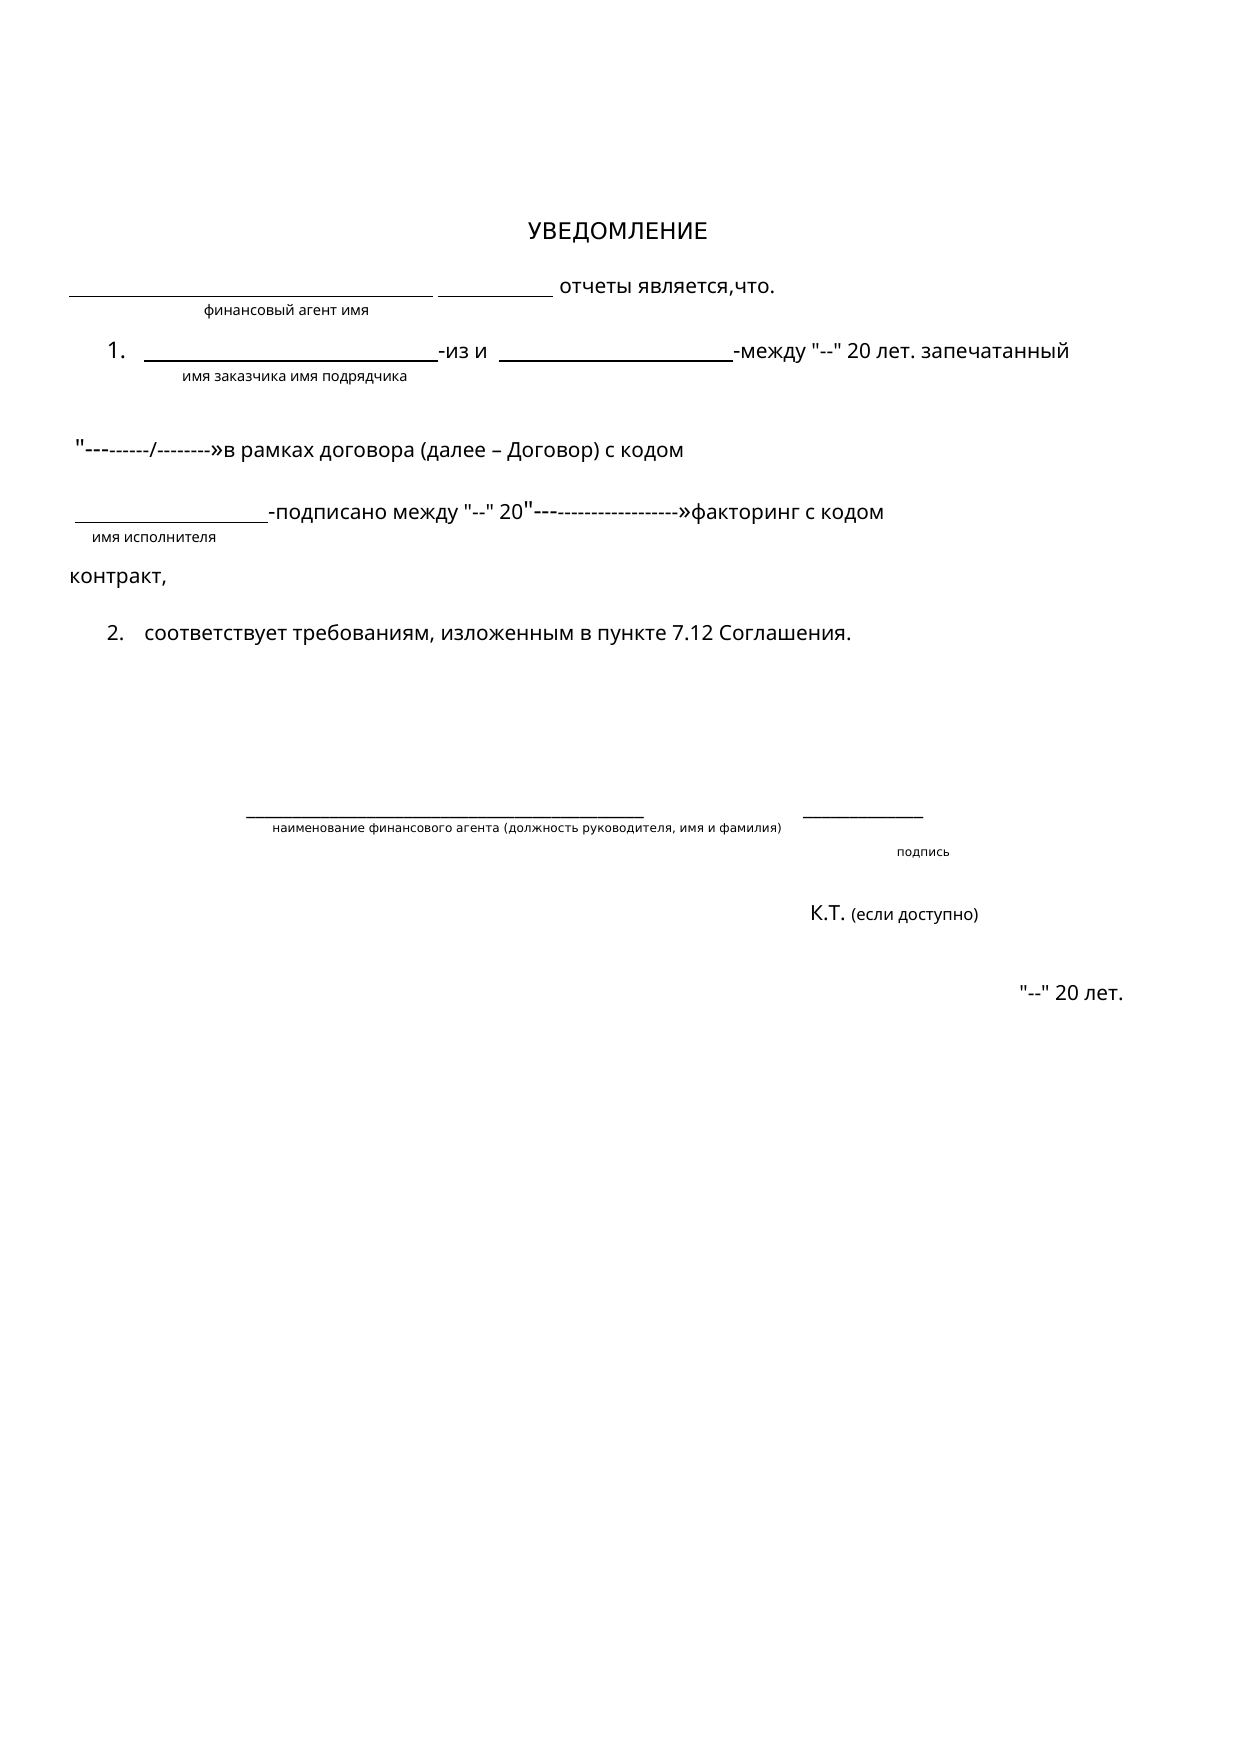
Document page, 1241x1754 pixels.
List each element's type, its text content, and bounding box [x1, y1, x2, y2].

list -из и -между "--" 20 лет. запечатанный [107, 334, 1167, 365]
text финансовый агент имя [69, 300, 1167, 334]
text УВЕДОМЛЕНИЕ [69, 218, 1167, 245]
text -подписано между "--" 20"---------------------»факторинг с кодом [69, 493, 1167, 527]
text ___________________________________________ _____________ [144, 793, 1167, 821]
text подпись [69, 845, 1167, 870]
text контракт, [69, 561, 1167, 589]
text "--" 20 лет. [69, 978, 1167, 1007]
text наименование финансового агента (должность руководителя, имя и фамилия) [69, 821, 1167, 845]
text "---------/--------»в рамках договора (далее – Договор) с кодом [69, 431, 1167, 464]
text имя исполнителя [69, 527, 1167, 561]
text имя заказчика имя подрядчика [69, 365, 1167, 399]
text К.Т. (если доступно) [69, 898, 1167, 927]
text отчеты является,что. [69, 271, 1167, 300]
list соответствует требованиям, изложенным в пункте 7.12 Соглашения. [107, 618, 1167, 646]
